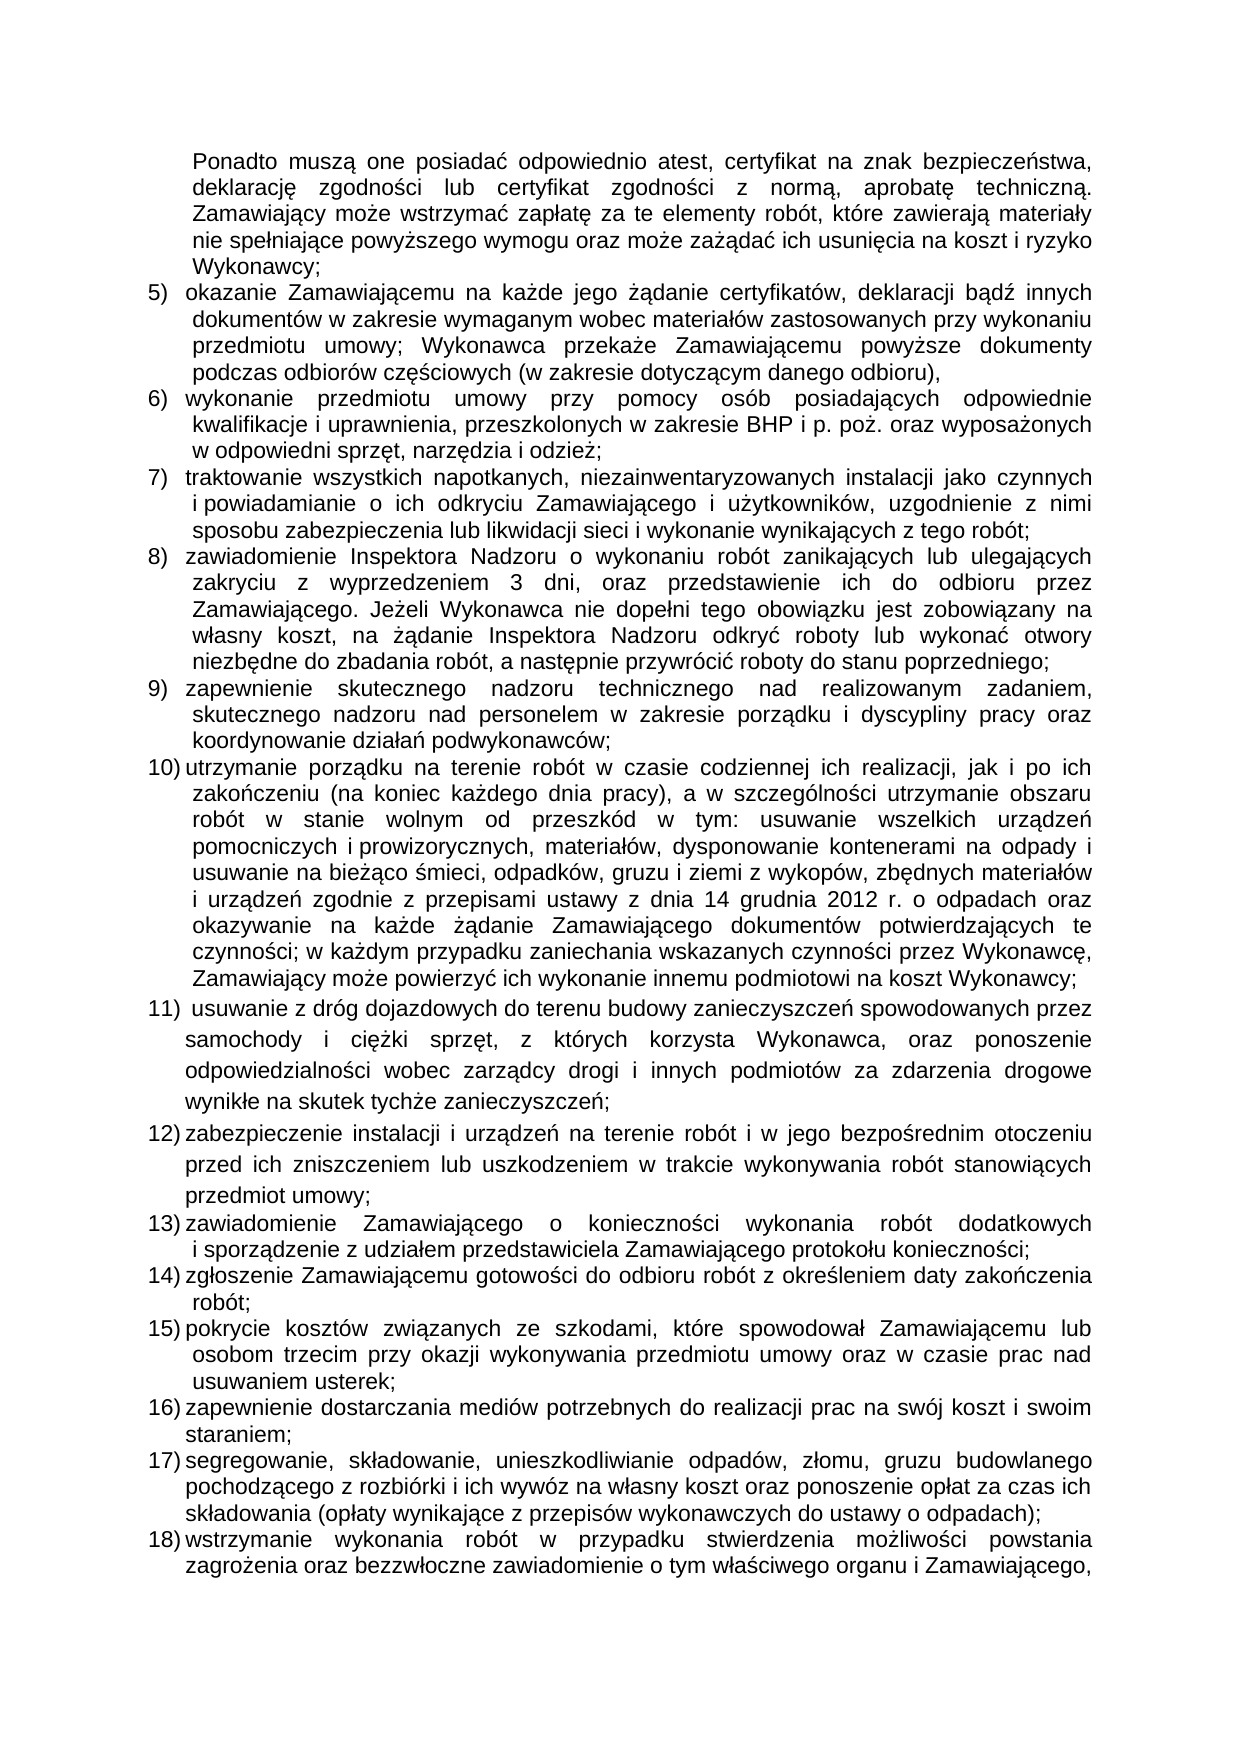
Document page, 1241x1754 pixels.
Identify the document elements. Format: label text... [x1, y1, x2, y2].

list zapewnienie dostarczania mediów potrzebnych do realizacji prac na swój koszt i swoim staraniem; [148, 1394, 1093, 1447]
list wykonanie przedmiotu umowy przy pomocy osób posiadających odpowiednie kwalifikacje i uprawnienia, przeszkolonych w zakresie BHP i p. poż. oraz wyposażonych w odpowiedni sprzęt, narzędzia i odzież; [148, 385, 1093, 464]
list zapewnienie skutecznego nadzoru technicznego nad realizowanym zadaniem, skutecznego nadzoru nad personelem w zakresie porządku i dyscypliny pracy oraz koordynowanie działań podwykonawców; [148, 675, 1093, 754]
list okazanie Zamawiającemu na każde jego żądanie certyfikatów, deklaracji bądź innych dokumentów w zakresie wymaganym wobec materiałów zastosowanych przy wykonaniu przedmiotu umowy; Wykonawca przekaże Zamawiającemu powyższe dokumenty podczas odbiorów częściowych (w zakresie dotyczącym danego odbioru), [148, 279, 1093, 385]
list zgłoszenie Zamawiającemu gotowości do odbioru robót z określeniem daty zakończenia robót; [148, 1262, 1093, 1315]
list pokrycie kosztów związanych ze szkodami, które spowodował Zamawiającemu lub osobom trzecim przy okazji wykonywania przedmiotu umowy oraz w czasie prac nad usuwaniem usterek; [148, 1315, 1093, 1394]
list zabezpieczenie instalacji i urządzeń na terenie robót i w jego bezpośrednim otoczeniu przed ich zniszczeniem lub uszkodzeniem w trakcie wykonywania robót stanowiących przedmiot umowy; [148, 1116, 1093, 1210]
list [148, 148, 1093, 279]
list zawiadomienie Zamawiającego o konieczności wykonania robót dodatkowych i sporządzenie z udziałem przedstawiciela Zamawiającego protokołu konieczności; [148, 1210, 1093, 1262]
list zawiadomienie Inspektora Nadzoru o wykonaniu robót zanikających lub ulegających zakryciu z wyprzedzeniem 3 dni, oraz przedstawienie ich do odbioru przez Zamawiającego. Jeżeli Wykonawca nie dopełni tego obowiązku jest zobowiązany na własny koszt, na żądanie Inspektora Nadzoru odkryć roboty lub wykonać otwory niezbędne do zbadania robót, a następnie przywrócić roboty do stanu poprzedniego; [148, 543, 1093, 675]
list utrzymanie porządku na terenie robót w czasie codziennej ich realizacji, jak i po ich zakończeniu (na koniec każdego dnia pracy), a w szczególności utrzymanie obszaru robót w stanie wolnym od przeszkód w tym: usuwanie wszelkich urządzeń pomocniczych i prowizorycznych, materiałów, dysponowanie kontenerami na odpady i usuwanie na bieżąco śmieci, odpadków, gruzu i ziemi z wykopów, zbędnych materiałów i urządzeń zgodnie z przepisami ustawy z dnia 14 grudnia 2012 r. o odpadach oraz okazywanie na każde żądanie Zamawiającego dokumentów potwierdzających te czynności; w każdym przypadku zaniechania wskazanych czynności przez Wykonawcę, Zamawiający może powierzyć ich wykonanie innemu podmiotowi na koszt Wykonawcy; [148, 754, 1093, 991]
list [148, 1526, 1093, 1579]
list traktowanie wszystkich napotkanych, niezainwentaryzowanych instalacji jako czynnych i powiadamianie o ich odkryciu Zamawiającego i użytkowników, uzgodnienie z nimi sposobu zabezpieczenia lub likwidacji sieci i wykonanie wynikających z tego robót; [148, 464, 1093, 543]
list segregowanie, składowanie, unieszkodliwianie odpadów, złomu, gruzu budowlanego pochodzącego z rozbiórki i ich wywóz na własny koszt oraz ponoszenie opłat za czas ich składowania (opłaty wynikające z przepisów wykonawczych do ustawy o odpadach); [148, 1447, 1093, 1526]
list usuwanie z dróg dojazdowych do terenu budowy zanieczyszczeń spowodowanych przez samochody i ciężki sprzęt, z których korzysta Wykonawca, oraz ponoszenie odpowiedzialności wobec zarządcy drogi i innych podmiotów za zdarzenia drogowe wynikłe na skutek tychże zanieczyszczeń; [148, 991, 1093, 1116]
